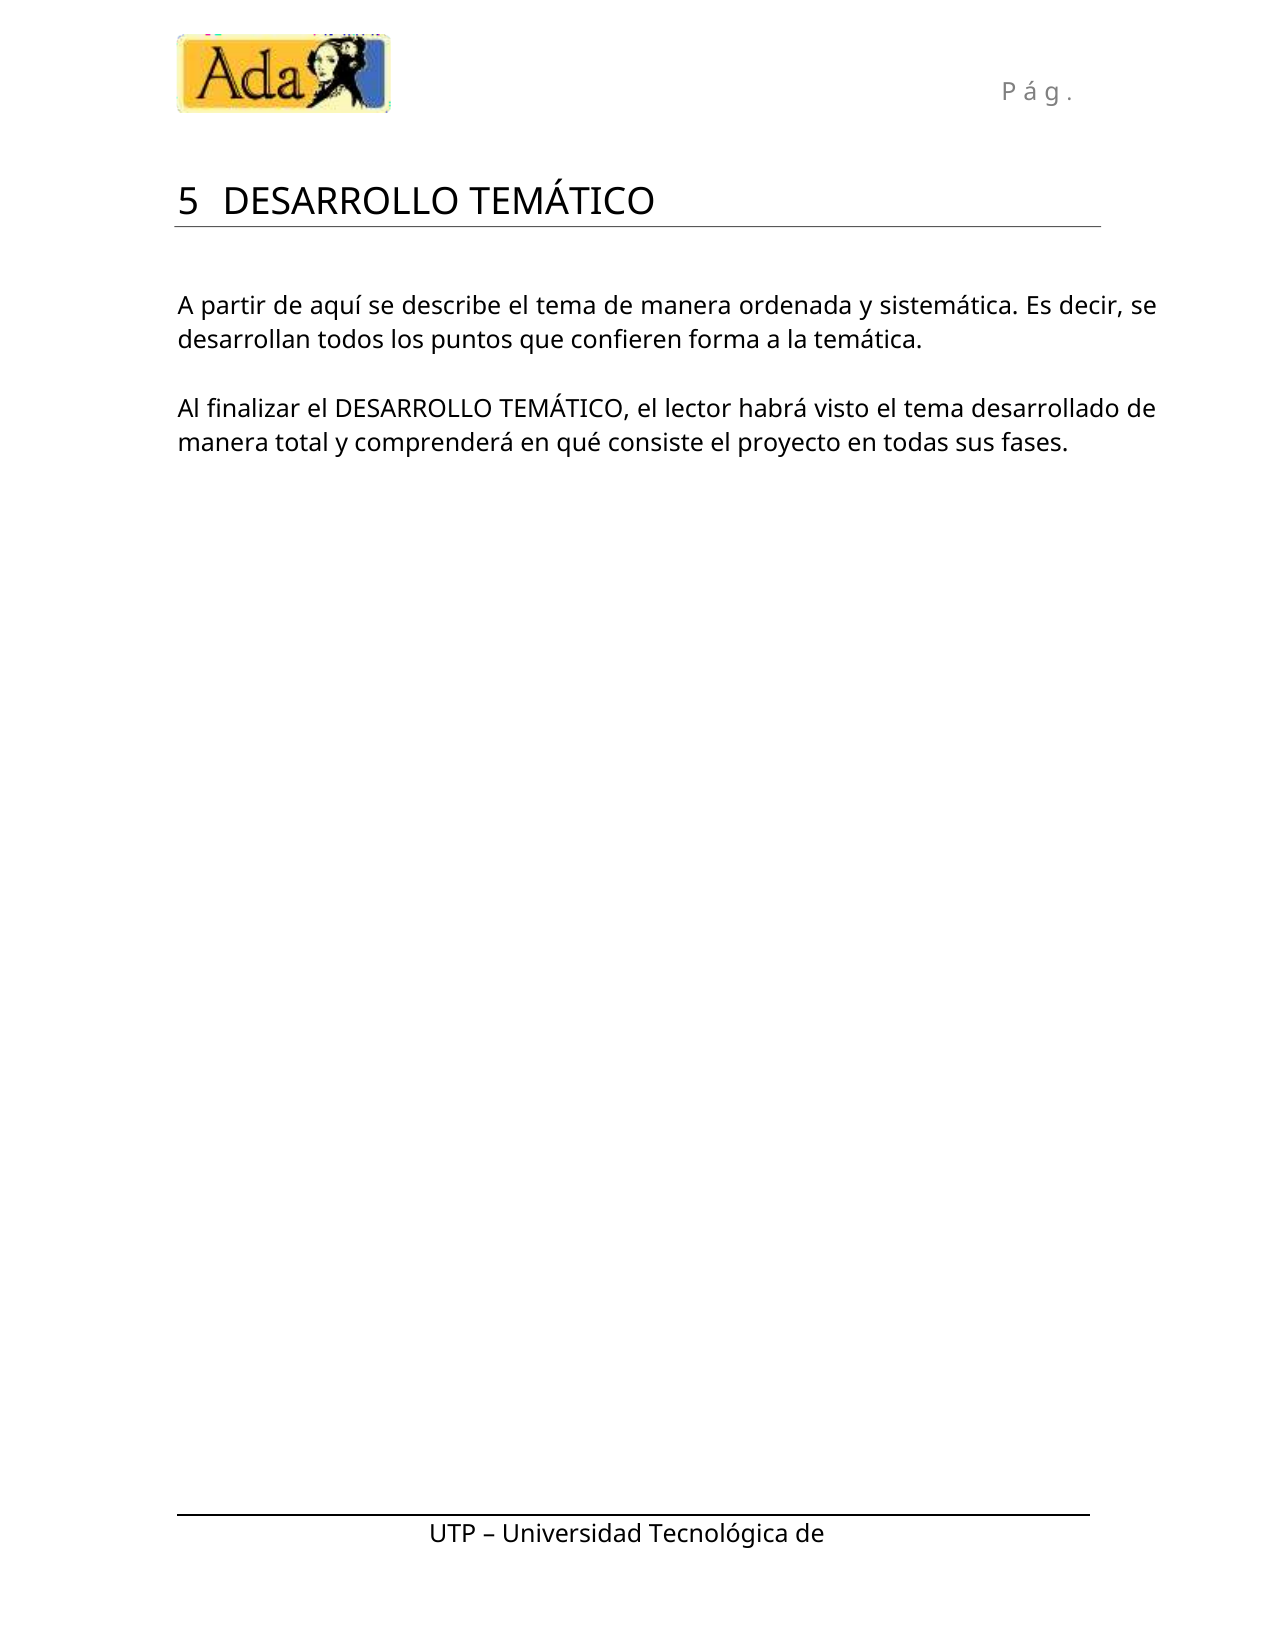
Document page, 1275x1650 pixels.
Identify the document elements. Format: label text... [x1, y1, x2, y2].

text Al finalizar el DESARROLLO TEMÁTICO, el lector habrá visto el tema desarrollado de manera total y comprenderá en qué consiste el proyecto en todas sus fases. [177, 391, 1158, 459]
subtitle DESARROLLO TEMÁTICO [177, 175, 1158, 226]
text A partir de aquí se describe el tema de manera ordenada y sistemática. Es decir, se desarrollan todos los puntos que confieren forma a la temática. [177, 287, 1158, 356]
picture [176, 34, 391, 113]
